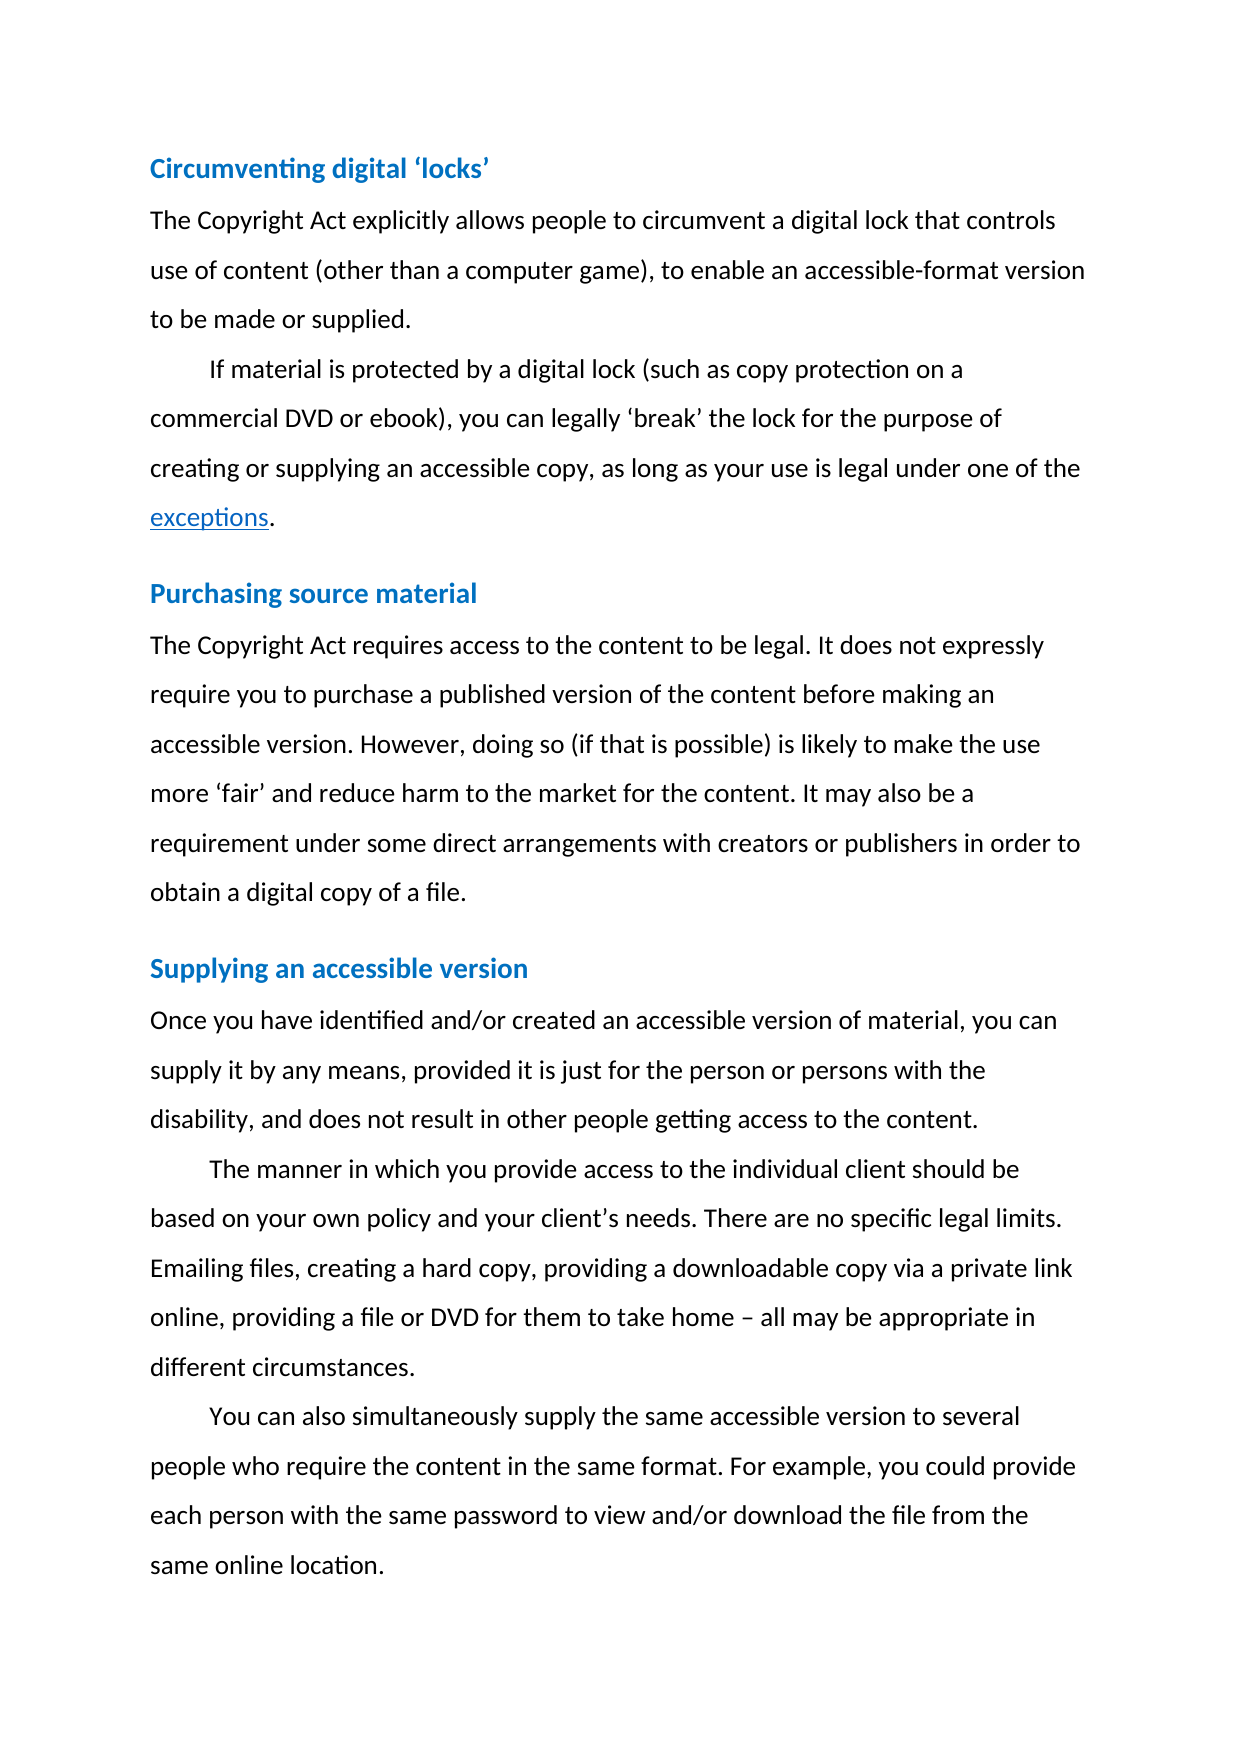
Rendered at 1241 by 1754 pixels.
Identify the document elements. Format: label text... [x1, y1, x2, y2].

text You can also simultaneously supply the same accessible version to several people who require the content in the same format. For example, you could provide each person with the same password to view and/or download the file from the same online location. [150, 1399, 1090, 1581]
text The Copyright Act explicitly allows people to circumvent a digital lock that controls use of content (other than a computer game), to enable an accessible-format version to be made or supplied. [150, 203, 1090, 335]
text Once you have identified and/or created an accessible version of material, you can supply it by any means, provided it is just for the person or persons with the disability, and does not result in other people getting access to the content. [150, 1003, 1090, 1136]
subtitle Purchasing source material [150, 575, 1090, 610]
subtitle Circumventing digital ‘locks’ [150, 150, 1090, 186]
subtitle Supplying an accessible version [150, 950, 1090, 986]
text The Copyright Act requires access to the content to be legal. It does not expressly require you to purchase a published version of the content before making an accessible version. However, doing so (if that is possible) is likely to make the use more ‘fair’ and reduce harm to the market for the content. It may also be a requirement under some direct arrangements with creators or publishers in order to obtain a digital copy of a file. [150, 628, 1090, 909]
text The manner in which you provide access to the individual client should be based on your own policy and your client’s needs. There are no specific legal limits. Emailing files, creating a hard copy, providing a downloadable copy via a private link online, providing a file or DVD for them to take home – all may be appropriate in different circumstances. [150, 1152, 1090, 1383]
text If material is protected by a digital lock (such as copy protection on a commercial DVD or ebook), you can legally ‘break’ the lock for the purpose of creating or supplying an accessible copy, as long as your use is legal under one of the exceptions. [150, 352, 1090, 533]
